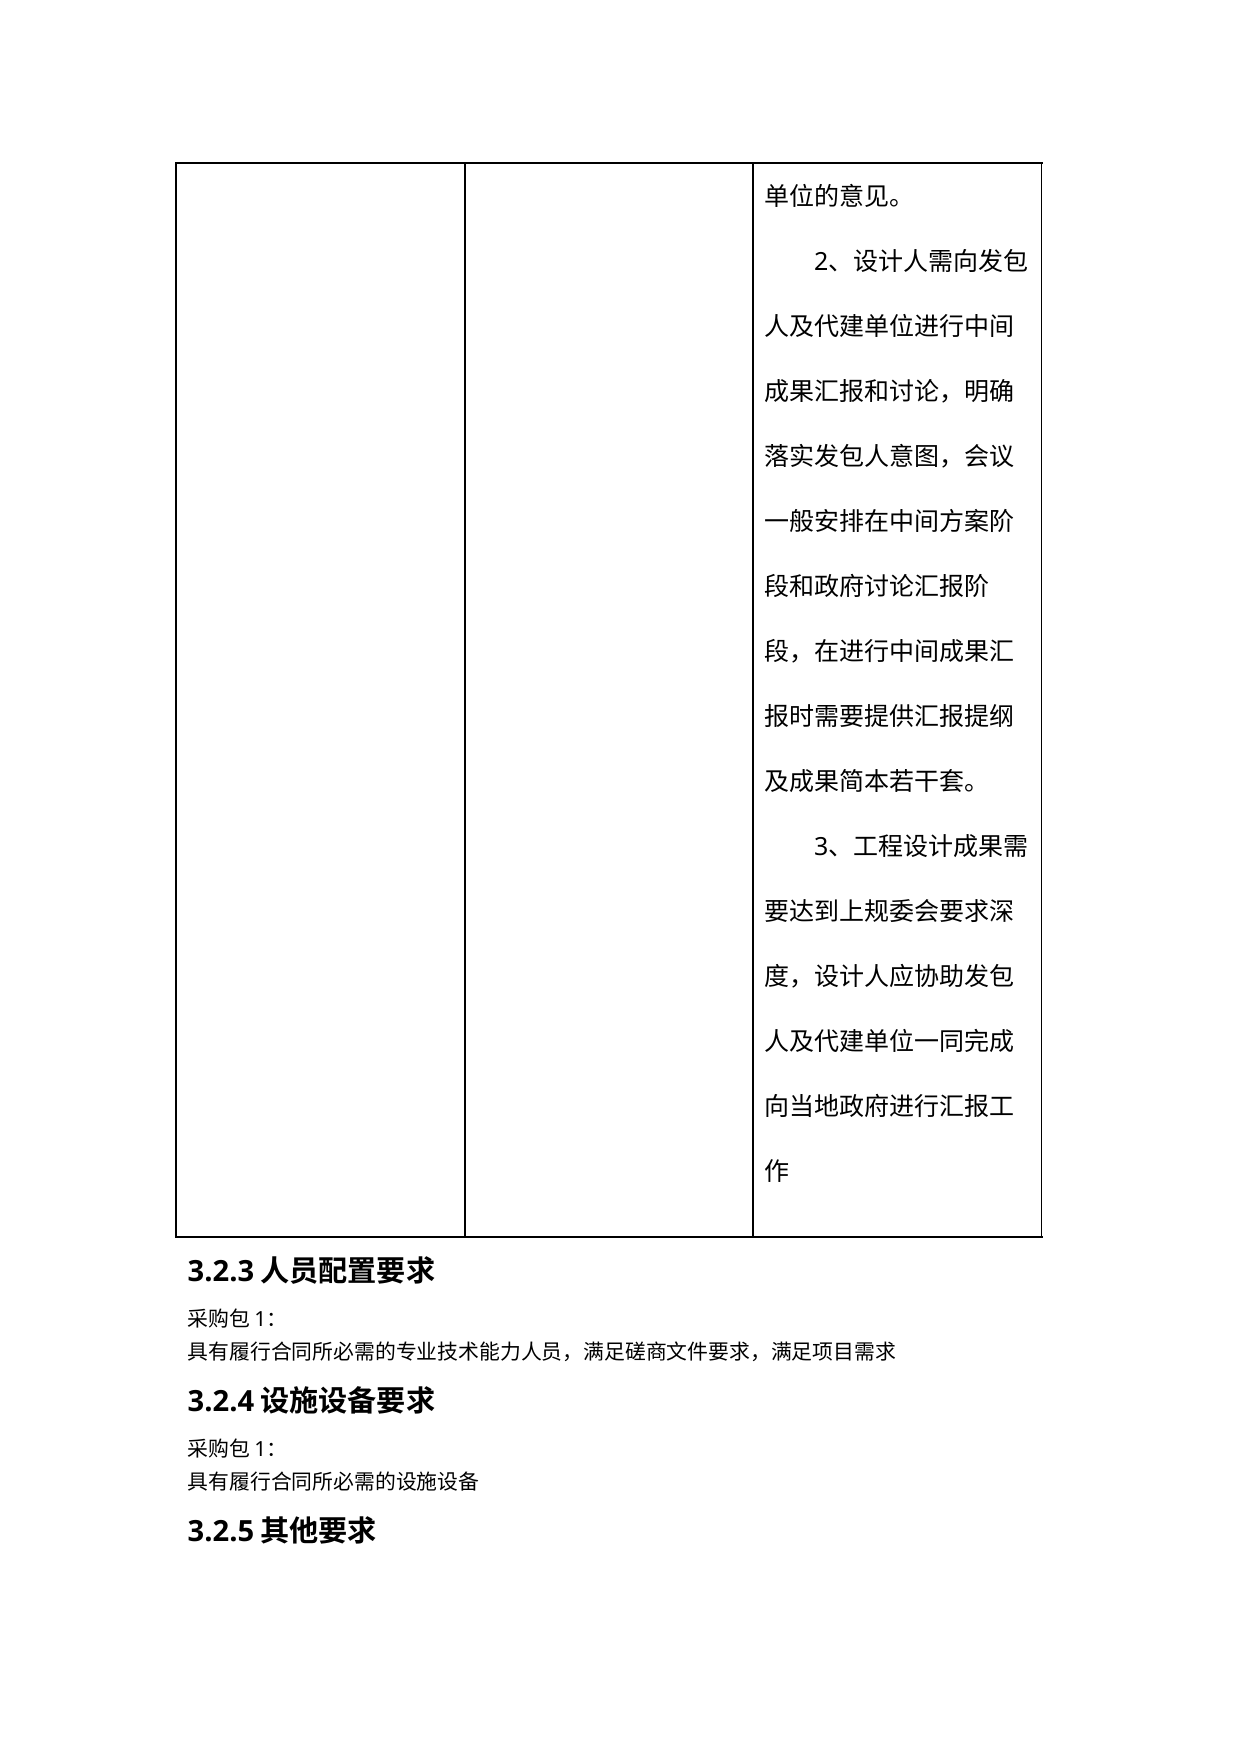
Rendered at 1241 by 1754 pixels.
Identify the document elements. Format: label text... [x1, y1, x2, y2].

text 采购包1： [187, 1433, 1053, 1465]
table_cell [466, 164, 752, 1236]
table_cell 1 [177, 164, 464, 1236]
text 具有履行合同所必需的设施设备 [187, 1465, 1053, 1498]
text 3.2.3人员配置要求 [187, 1238, 1053, 1303]
text 采购包1： [187, 1303, 1053, 1335]
text 3.2.5其他要求 [187, 1498, 1053, 1563]
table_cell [754, 164, 1041, 1236]
text 具有履行合同所必需的专业技术能力人员，满足磋商文件要求，满足项目需求 [187, 1335, 1053, 1368]
text 3.2.4设施设备要求 [187, 1368, 1053, 1433]
